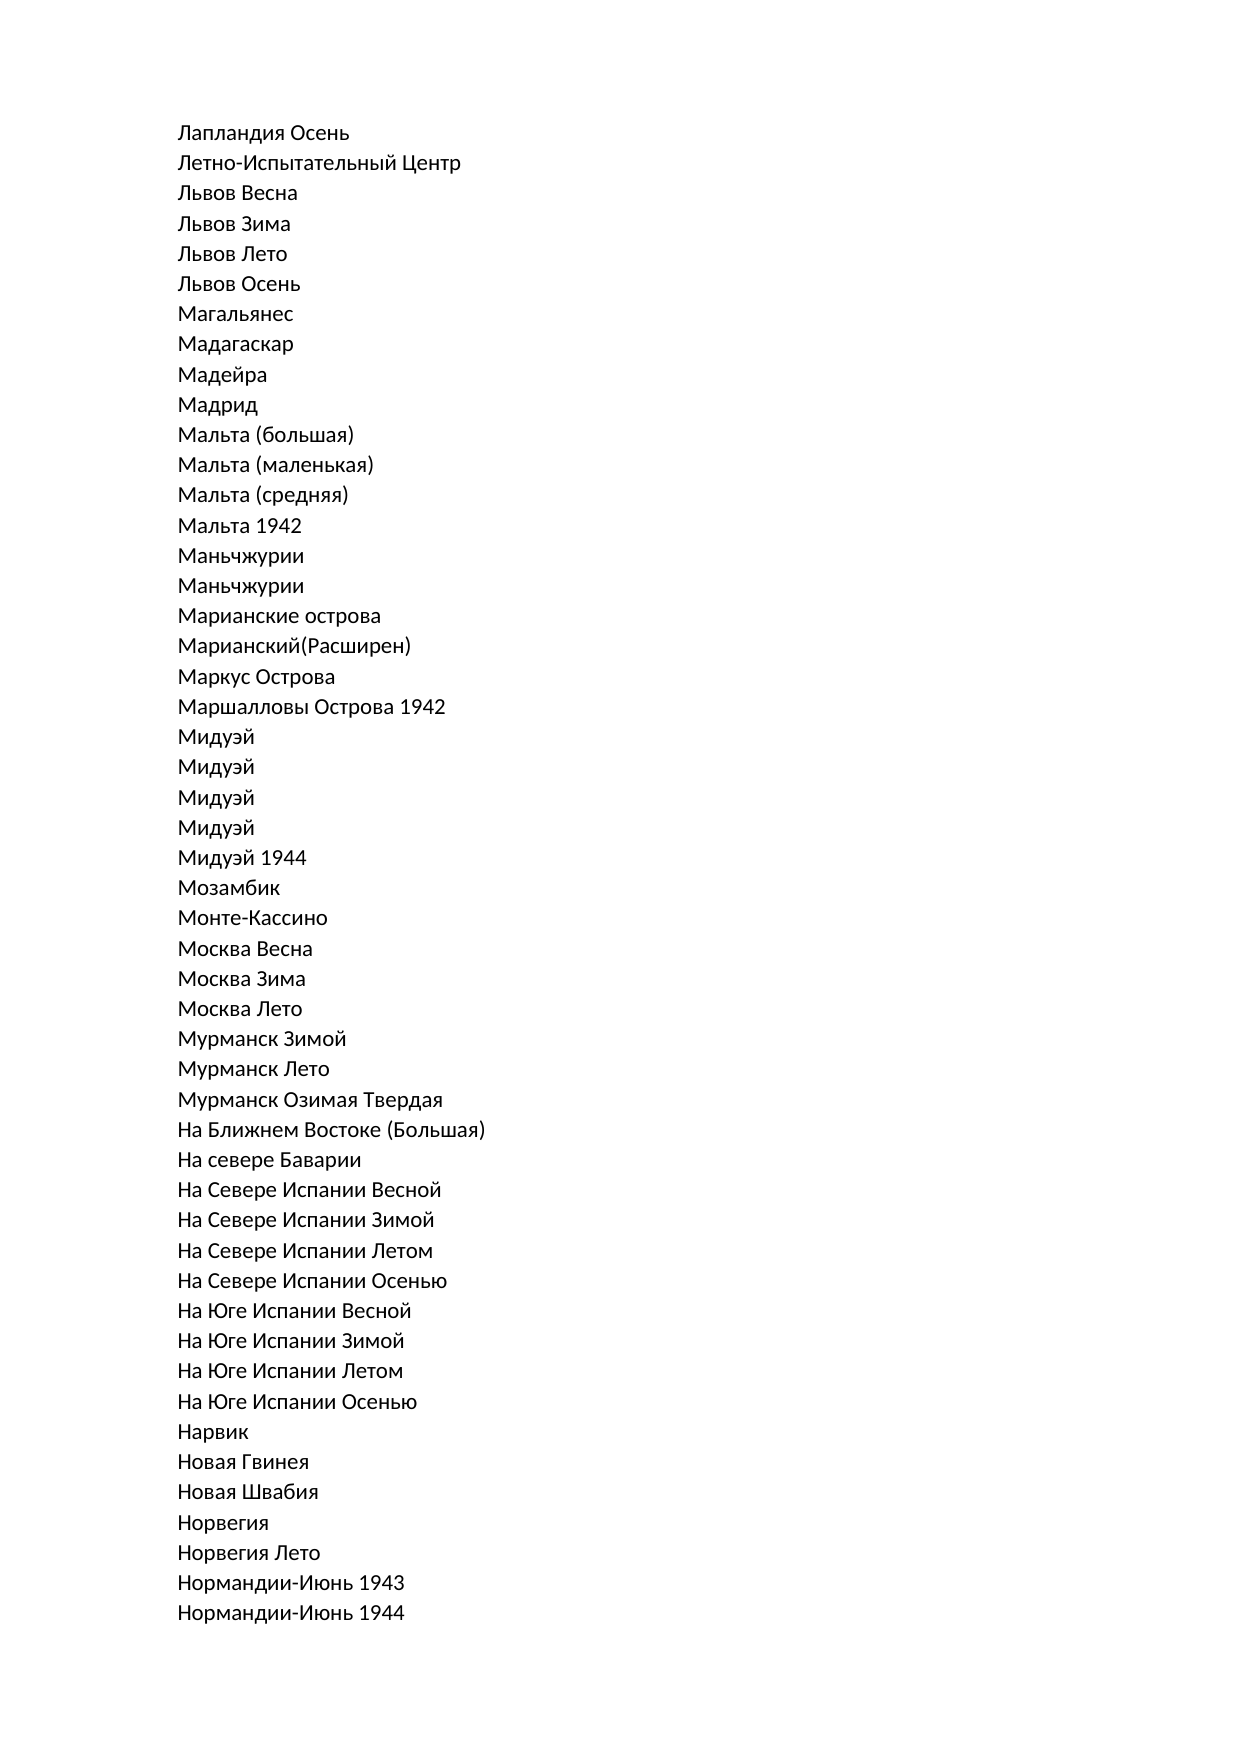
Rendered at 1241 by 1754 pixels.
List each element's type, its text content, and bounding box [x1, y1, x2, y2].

text На Севере Испании Осенью [177, 1266, 1152, 1294]
text На севере Баварии [177, 1145, 1152, 1173]
text Мидуэй [177, 783, 1152, 811]
text Мидуэй [177, 813, 1152, 841]
text Львов Лето [177, 239, 1152, 267]
text Мидуэй 1944 [177, 843, 1152, 871]
text Мадагаскар [177, 329, 1152, 358]
text Мурманск Зимой [177, 1024, 1152, 1052]
text На Юге Испании Зимой [177, 1326, 1152, 1354]
text На Юге Испании Осенью [177, 1387, 1152, 1415]
text Маньчжурии [177, 541, 1152, 569]
text Мидуэй [177, 752, 1152, 781]
text Мозамбик [177, 873, 1152, 901]
text Норвегия Лето [177, 1538, 1152, 1566]
text Лапландия Осень [177, 118, 1152, 146]
text Москва Зима [177, 964, 1152, 992]
text На Севере Испании Весной [177, 1175, 1152, 1203]
text Монте-Кассино [177, 903, 1152, 932]
text Магальянес [177, 299, 1152, 327]
text Мальта 1942 [177, 511, 1152, 539]
text Москва Весна [177, 934, 1152, 962]
text Мурманск Озимая Твердая [177, 1085, 1152, 1113]
text Москва Лето [177, 994, 1152, 1022]
text На Ближнем Востоке (Большая) [177, 1115, 1152, 1143]
text На Юге Испании Летом [177, 1357, 1152, 1385]
text Нормандии-Июнь 1943 [177, 1568, 1152, 1596]
text Новая Швабия [177, 1477, 1152, 1506]
text На Севере Испании Летом [177, 1236, 1152, 1264]
text Летно-Испытательный Центр [177, 148, 1152, 176]
text Мурманск Лето [177, 1054, 1152, 1083]
text Мадейра [177, 360, 1152, 388]
text Нормандии-Июнь 1944 [177, 1598, 1152, 1626]
text Мальта (средняя) [177, 481, 1152, 509]
text Новая Гвинея [177, 1447, 1152, 1475]
text Маркус Острова [177, 662, 1152, 690]
text Львов Осень [177, 269, 1152, 297]
text На Юге Испании Весной [177, 1296, 1152, 1324]
text Марианские острова [177, 601, 1152, 629]
text На Севере Испании Зимой [177, 1206, 1152, 1234]
text Мидуэй [177, 722, 1152, 750]
text Львов Весна [177, 178, 1152, 207]
text Мальта (маленькая) [177, 450, 1152, 478]
text Мадрид [177, 390, 1152, 418]
text Марианский(Расширен) [177, 632, 1152, 660]
text Нарвик [177, 1417, 1152, 1445]
text Норвегия [177, 1508, 1152, 1536]
text Мальта (большая) [177, 420, 1152, 448]
text Львов Зима [177, 209, 1152, 237]
text Маршалловы Острова 1942 [177, 692, 1152, 720]
text Маньчжурии [177, 571, 1152, 599]
